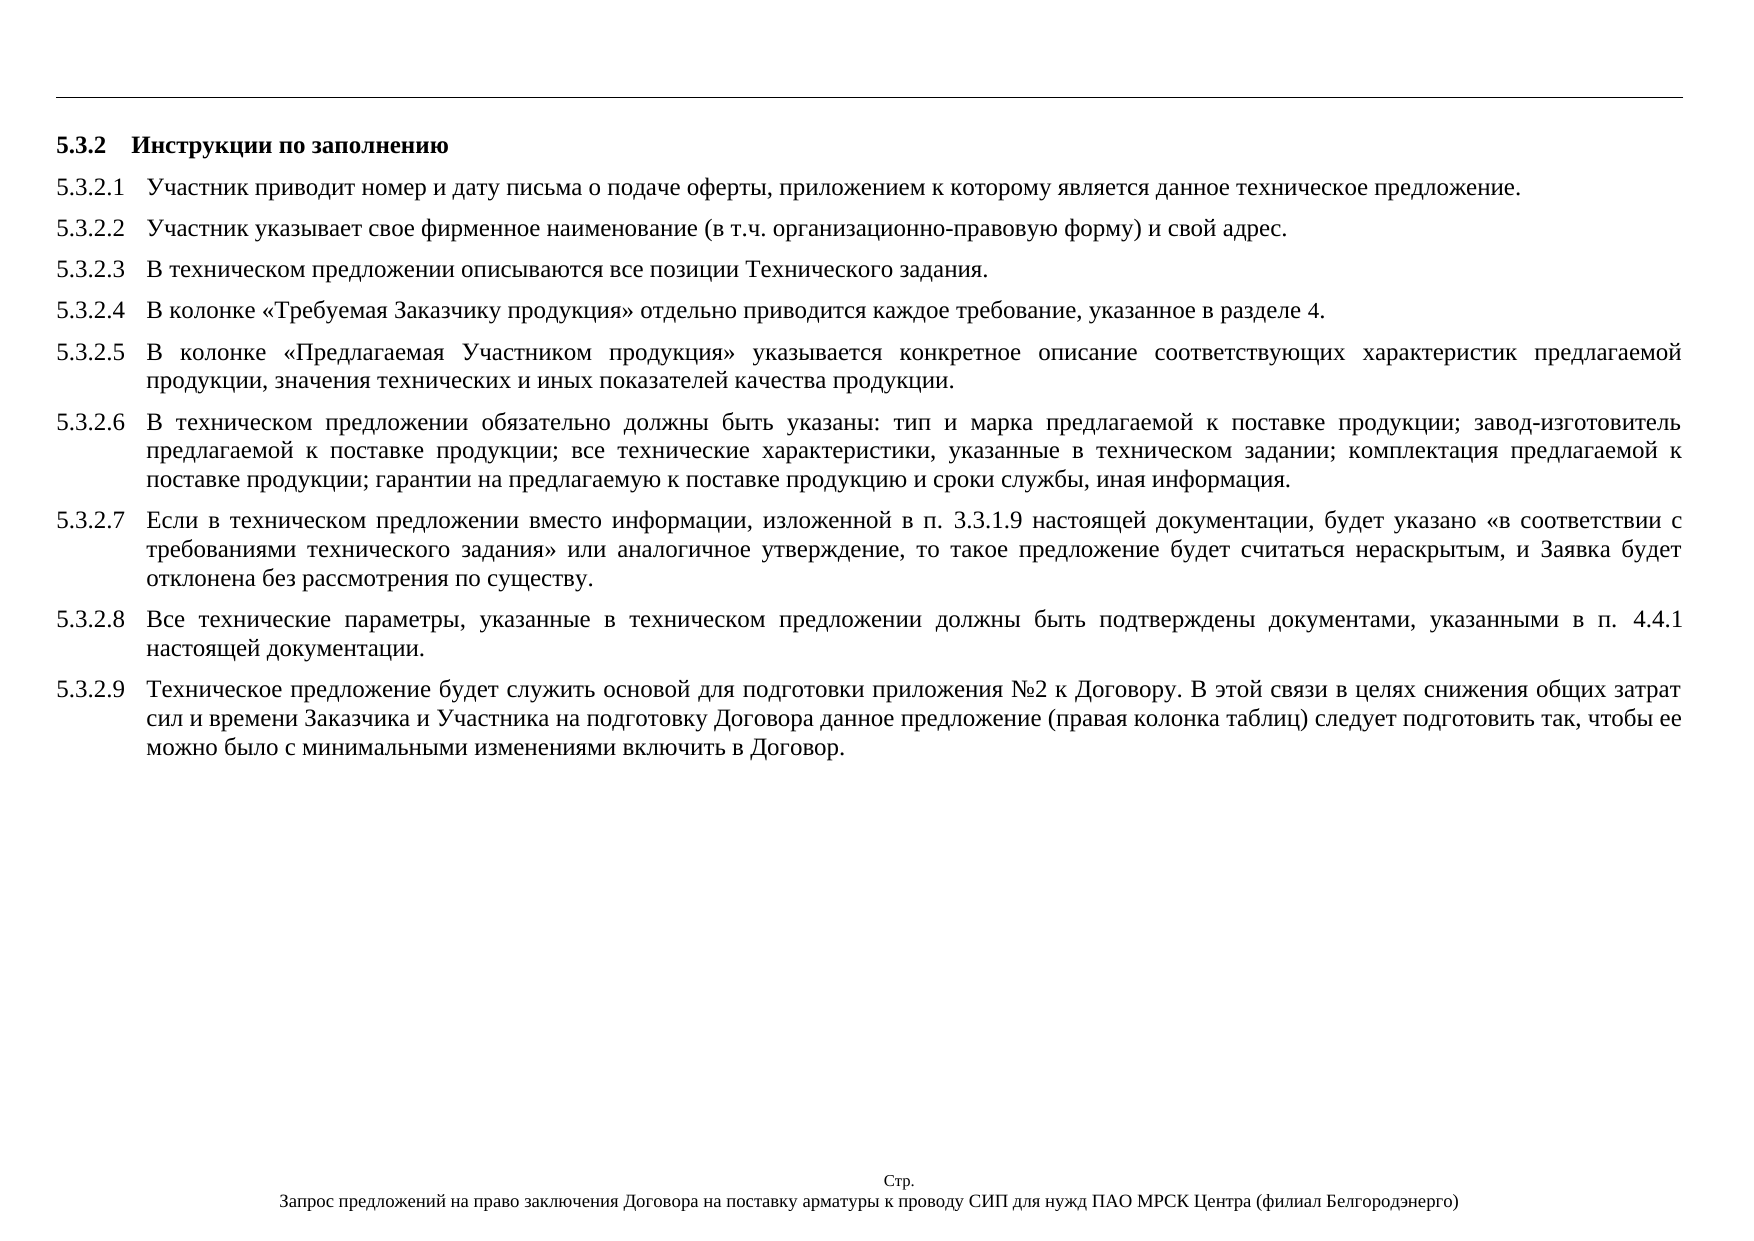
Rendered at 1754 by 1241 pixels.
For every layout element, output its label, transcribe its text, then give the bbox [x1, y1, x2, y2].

list В техническом предложении описываются все позиции Технического задания. [56, 254, 1683, 283]
list В колонке «Предлагаемая Участником продукция» указывается конкретное описание соответствующих характеристик предлагаемой продукции, значения технических и иных показателей качества продукции. [56, 337, 1683, 394]
list Участник приводит номер и дату письма о подаче оферты, приложением к которому является данное техническое предложение. [56, 172, 1683, 201]
list В техническом предложении обязательно должны быть указаны: тип и марка предлагаемой к поставке продукции; завод-изготовитель предлагаемой к поставке продукции; все технические характеристики, указанные в техническом задании; комплектация предлагаемой к поставке продукции; гарантии на предлагаемую к поставке продукцию и сроки службы, иная информация. [56, 407, 1683, 493]
list Участник указывает свое фирменное наименование (в т.ч. организационно-правовую форму) и свой адрес. [56, 213, 1683, 242]
subtitle Инструкции по заполнению [56, 131, 1683, 159]
list Техническое предложение будет служить основой для подготовки приложения №2 к Договору. В этой связи в целях снижения общих затрат сил и времени Заказчика и Участника на подготовку Договора данное предложение (правая колонка таблиц) следует подготовить так, чтобы ее можно было с минимальными изменениями включить в Договор. [56, 674, 1683, 761]
